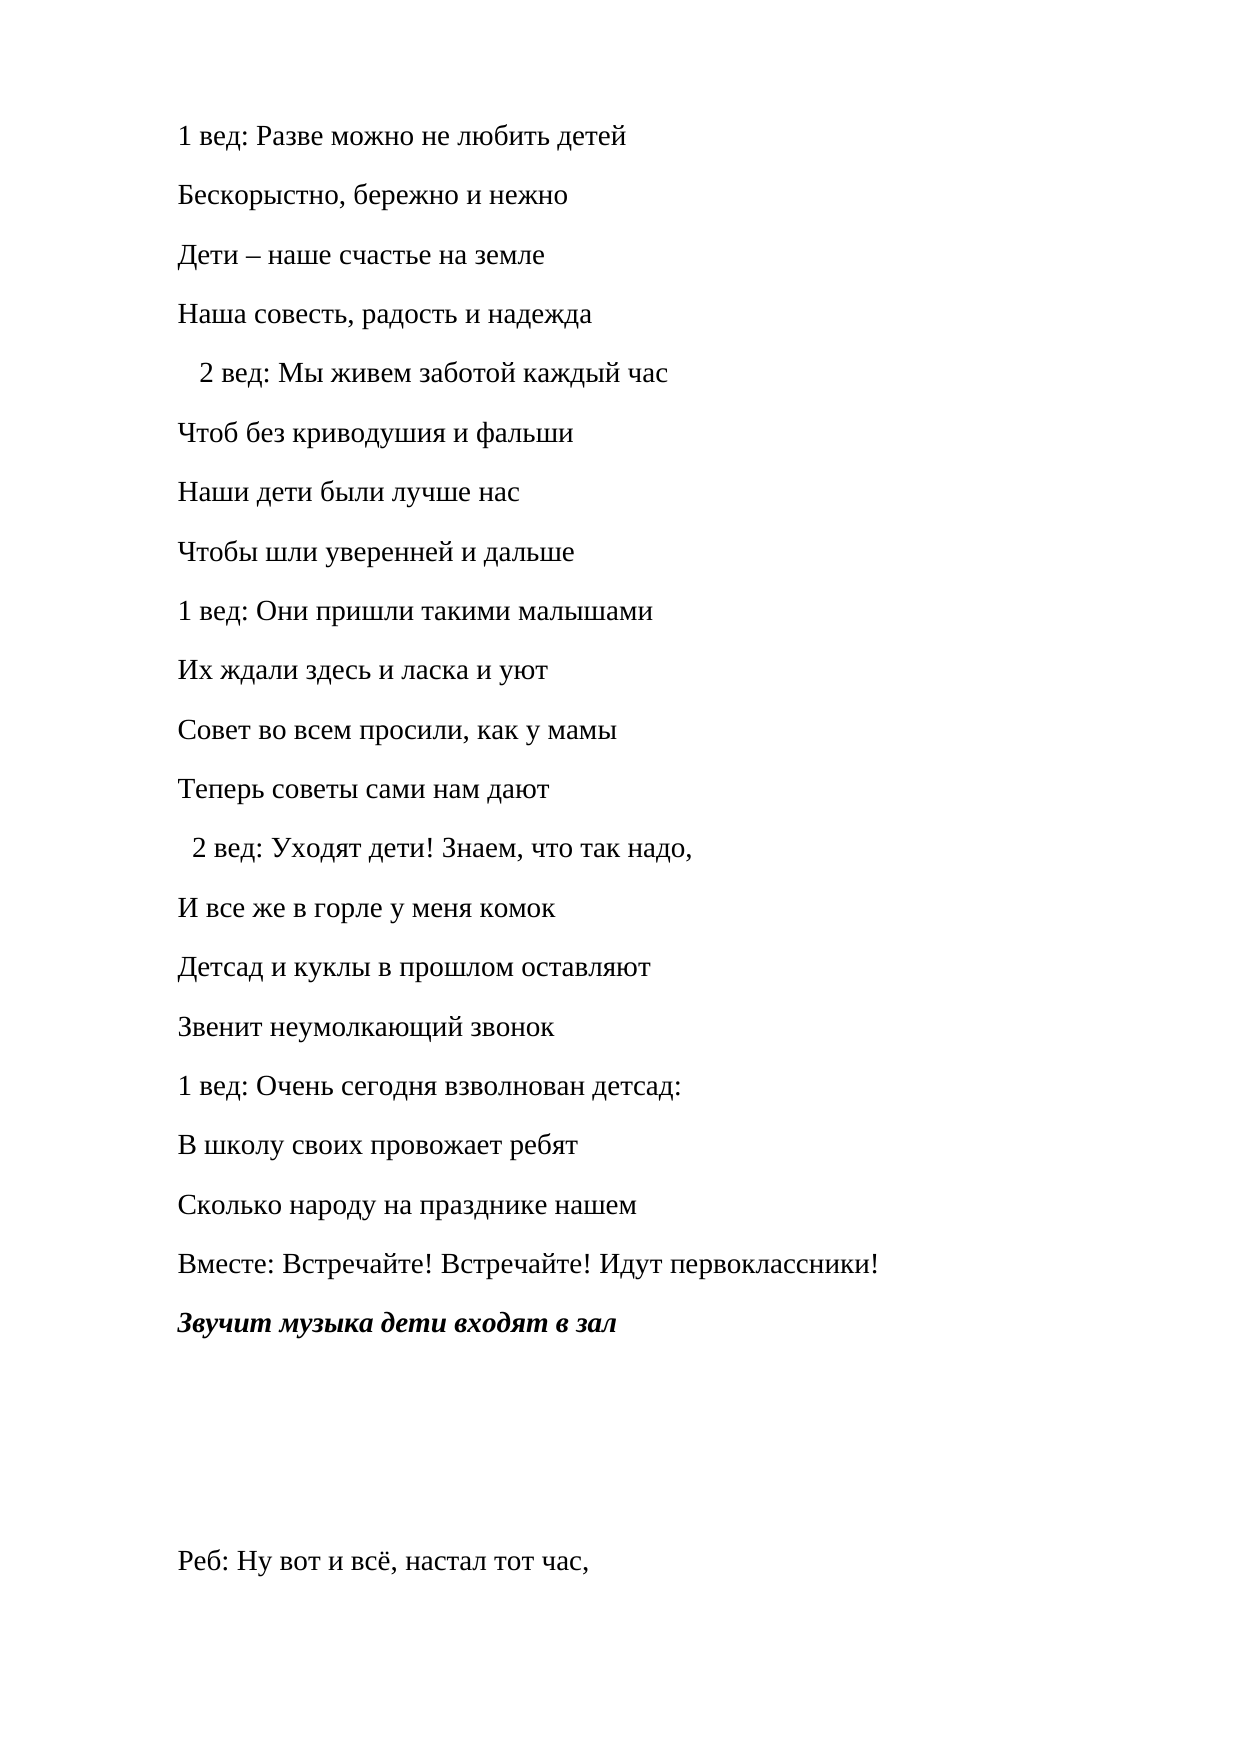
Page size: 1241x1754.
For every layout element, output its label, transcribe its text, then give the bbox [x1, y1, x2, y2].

text Звенит неумолкающий звонок [177, 1009, 1152, 1042]
text Теперь советы сами нам дают [177, 771, 1152, 805]
text Наша совесть, радость и надежда [177, 296, 1152, 330]
text Совет во всем просили, как у мамы [177, 712, 1152, 745]
text Чтоб без криводушия и фальши [177, 415, 1152, 448]
text Бескорыстно, бережно и нежно [177, 177, 1152, 211]
text Наши дети были лучше нас [177, 474, 1152, 508]
text Звучит музыка дети входят в зал [177, 1306, 1152, 1339]
text Вместе: Встречайте! Встречайте! Идут первоклассники! [177, 1246, 1152, 1280]
text 1 вед: Очень сегодня взволнован детсад: [177, 1068, 1152, 1102]
text 1 вед: Разве можно не любить детей [177, 118, 1152, 152]
text Детсад и куклы в прошлом оставляют [177, 949, 1152, 983]
text 2 вед: Уходят дети! Знаем, что так надо, [177, 831, 1152, 864]
text Чтобы шли уверенней и дальше [177, 534, 1152, 567]
text Их ждали здесь и ласка и уют [177, 652, 1152, 686]
text 2 вед: Мы живем заботой каждый час [177, 356, 1152, 389]
text Дети – наше счастье на земле [177, 237, 1152, 270]
text 1 вед: Они пришли такими малышами [177, 593, 1152, 627]
text Сколько народу на празднике нашем [177, 1187, 1152, 1220]
text В школу своих провожает ребят [177, 1127, 1152, 1161]
text Реб: Ну вот и всё, настал тот час, [177, 1543, 1152, 1577]
text И все же в горле у меня комок [177, 890, 1152, 923]
